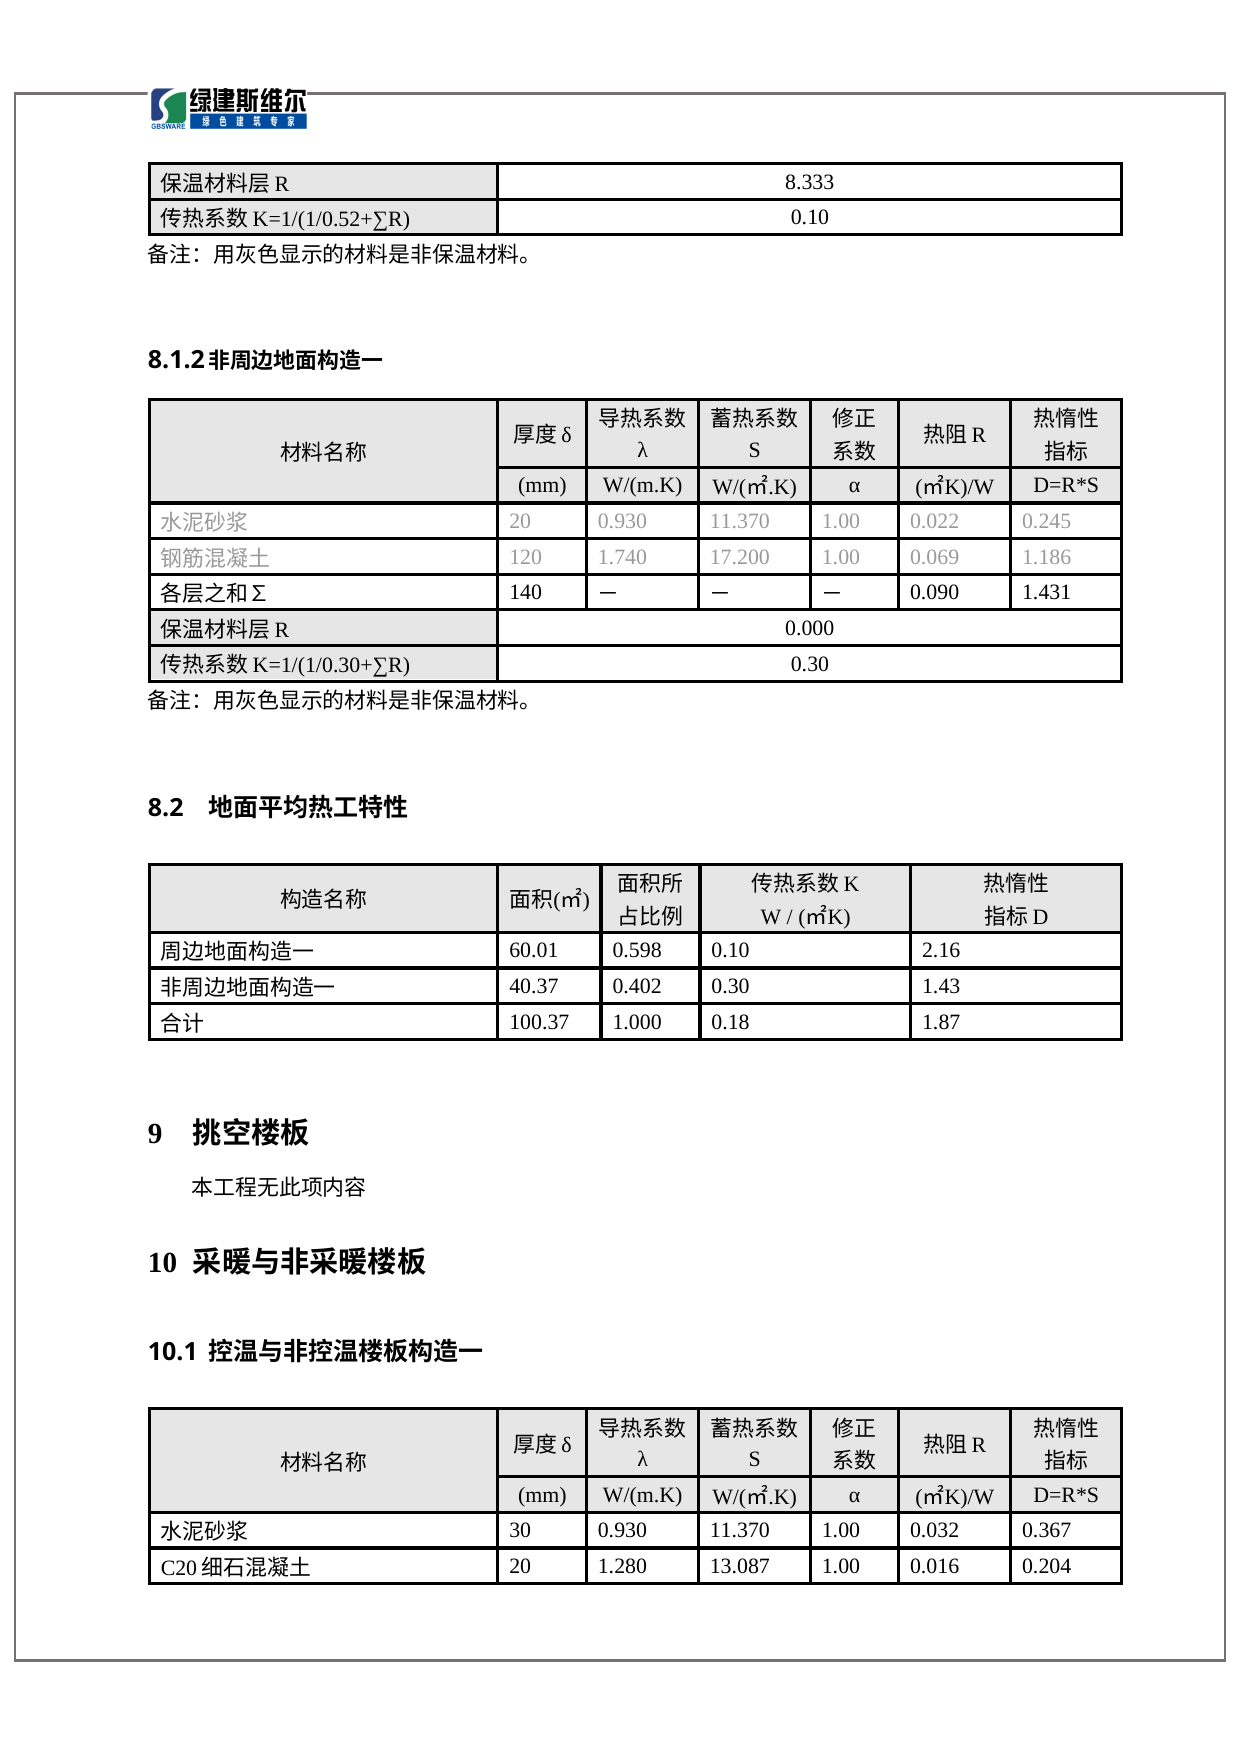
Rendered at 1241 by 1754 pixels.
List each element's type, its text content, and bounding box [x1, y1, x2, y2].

text 备注：用灰色显示的材料是非保温材料。 [148, 683, 1092, 715]
table_header 热阻R [900, 1410, 1009, 1475]
table_cell (㎡K)/W [900, 1478, 1009, 1511]
table_cell α [812, 1478, 897, 1511]
table_cell W/(㎡.K) [700, 469, 809, 501]
table_cell 1.186 [1012, 540, 1120, 573]
table_cell 0.204 [1012, 1550, 1120, 1582]
table_header 构造名称 [151, 866, 496, 931]
table_cell 1.00 [812, 540, 897, 573]
table_header 导热系数λ [588, 401, 697, 466]
table_cell 0.090 [900, 576, 1009, 608]
table_cell － [700, 576, 809, 608]
table_cell 1.000 [603, 1005, 698, 1038]
table_header 材料名称 [151, 401, 496, 501]
table_header 面积所占比例 [603, 866, 698, 931]
table_cell 13.087 [700, 1550, 809, 1582]
table_cell (㎡K)/W [900, 469, 1009, 501]
table_cell 0.930 [588, 1514, 697, 1546]
table_cell 保温材料层R [151, 165, 496, 198]
table_header 面积(㎡) [499, 866, 599, 931]
table_cell 1.00 [812, 505, 897, 537]
table_cell 17.200 [700, 540, 809, 573]
table_cell 60.01 [499, 934, 599, 966]
table_cell 非周边地面构造一 [151, 970, 496, 1002]
table_cell 1.87 [912, 1005, 1120, 1038]
table_cell 钢筋混凝土 [151, 540, 496, 573]
table_header 热阻R [900, 401, 1009, 466]
table_header 修正 系数 [812, 401, 897, 466]
table_cell 0.598 [603, 934, 698, 966]
table_cell 0.032 [900, 1514, 1009, 1546]
subtitle 挑空楼板 [148, 1098, 1092, 1163]
table_cell 0.367 [1012, 1514, 1120, 1546]
table_header 热惰性 指标 [1012, 1410, 1120, 1475]
table_cell 140 [499, 576, 585, 608]
table_cell 0.402 [603, 970, 698, 1002]
table_header 蓄热系数S [700, 1410, 809, 1475]
table_cell 2.16 [912, 934, 1120, 966]
table_cell 0.245 [1012, 505, 1120, 537]
table_cell 0.10 [499, 201, 1120, 233]
table_cell W/(m.K) [588, 469, 697, 501]
table_header 蓄热系数S [700, 401, 809, 466]
text 本工程无此项内容 [148, 1169, 1092, 1202]
table_cell W/(㎡.K) [700, 1478, 809, 1511]
table_cell 1.740 [588, 540, 697, 573]
table_cell 20 [499, 1550, 585, 1582]
table_cell 1.280 [588, 1550, 697, 1582]
text 备注：用灰色显示的材料是非保温材料。 [148, 236, 1092, 269]
subtitle 采暖与非采暖楼板 [148, 1227, 1092, 1292]
table_cell W/(m.K) [588, 1478, 697, 1511]
table_header 传热系数K W / (㎡K) [702, 866, 909, 931]
table_cell 40.37 [499, 970, 599, 1002]
table_header 热惰性 指标D [912, 866, 1120, 931]
table_cell 1.00 [812, 1550, 897, 1582]
table_header 厚度δ [499, 1410, 585, 1475]
table_cell C20细石混凝土 [151, 1550, 496, 1582]
table_cell 0.000 [499, 611, 1120, 644]
table_cell 120 [499, 540, 585, 573]
table_header 热惰性 指标 [1012, 401, 1120, 466]
table_cell 水泥砂浆 [151, 1514, 496, 1546]
table_cell 0.30 [499, 647, 1120, 679]
table_cell 合计 [151, 1005, 496, 1038]
table_cell 各层之和∑ [151, 576, 496, 608]
table_cell 水泥砂浆 [151, 505, 496, 537]
table_cell 0.18 [702, 1005, 909, 1038]
table_cell 11.370 [700, 1514, 809, 1546]
table_cell 1.431 [1012, 576, 1120, 608]
table_cell 周边地面构造一 [151, 934, 496, 966]
table_cell － [812, 576, 897, 608]
table_cell α [812, 469, 897, 501]
table_cell D=R*S [1012, 1478, 1120, 1511]
table_cell (mm) [499, 1478, 585, 1511]
table_cell D=R*S [1012, 469, 1120, 501]
table_cell 20 [499, 505, 585, 537]
table_cell 30 [499, 1514, 585, 1546]
table_cell 保温材料层R [151, 611, 496, 644]
table_cell (mm) [499, 469, 585, 501]
table_header 修正 系数 [812, 1410, 897, 1475]
table_cell 传热系数K=1/(1/0.52+∑R) [151, 201, 496, 233]
table_header 厚度δ [499, 401, 585, 466]
table_cell 1.00 [812, 1514, 897, 1546]
table_cell 11.370 [700, 505, 809, 537]
table_cell 100.37 [499, 1005, 599, 1038]
table_header 材料名称 [151, 1410, 496, 1511]
table_cell 0.930 [588, 505, 697, 537]
table_cell 0.10 [702, 934, 909, 966]
table_cell 0.022 [900, 505, 1009, 537]
table_cell 1.43 [912, 970, 1120, 1002]
table_cell 0.016 [900, 1550, 1009, 1582]
subtitle 控温与非控温楼板构造一 [148, 1317, 1092, 1382]
table_cell 传热系数K=1/(1/0.30+∑R) [151, 647, 496, 679]
table_cell 8.333 [499, 165, 1120, 198]
table_header 导热系数λ [588, 1410, 697, 1475]
picture [147, 88, 308, 130]
subtitle 非周边地面构造一 [148, 326, 1092, 391]
subtitle 地面平均热工特性 [148, 773, 1092, 838]
table_cell － [588, 576, 697, 608]
table_cell 0.30 [702, 970, 909, 1002]
table_cell 0.069 [900, 540, 1009, 573]
